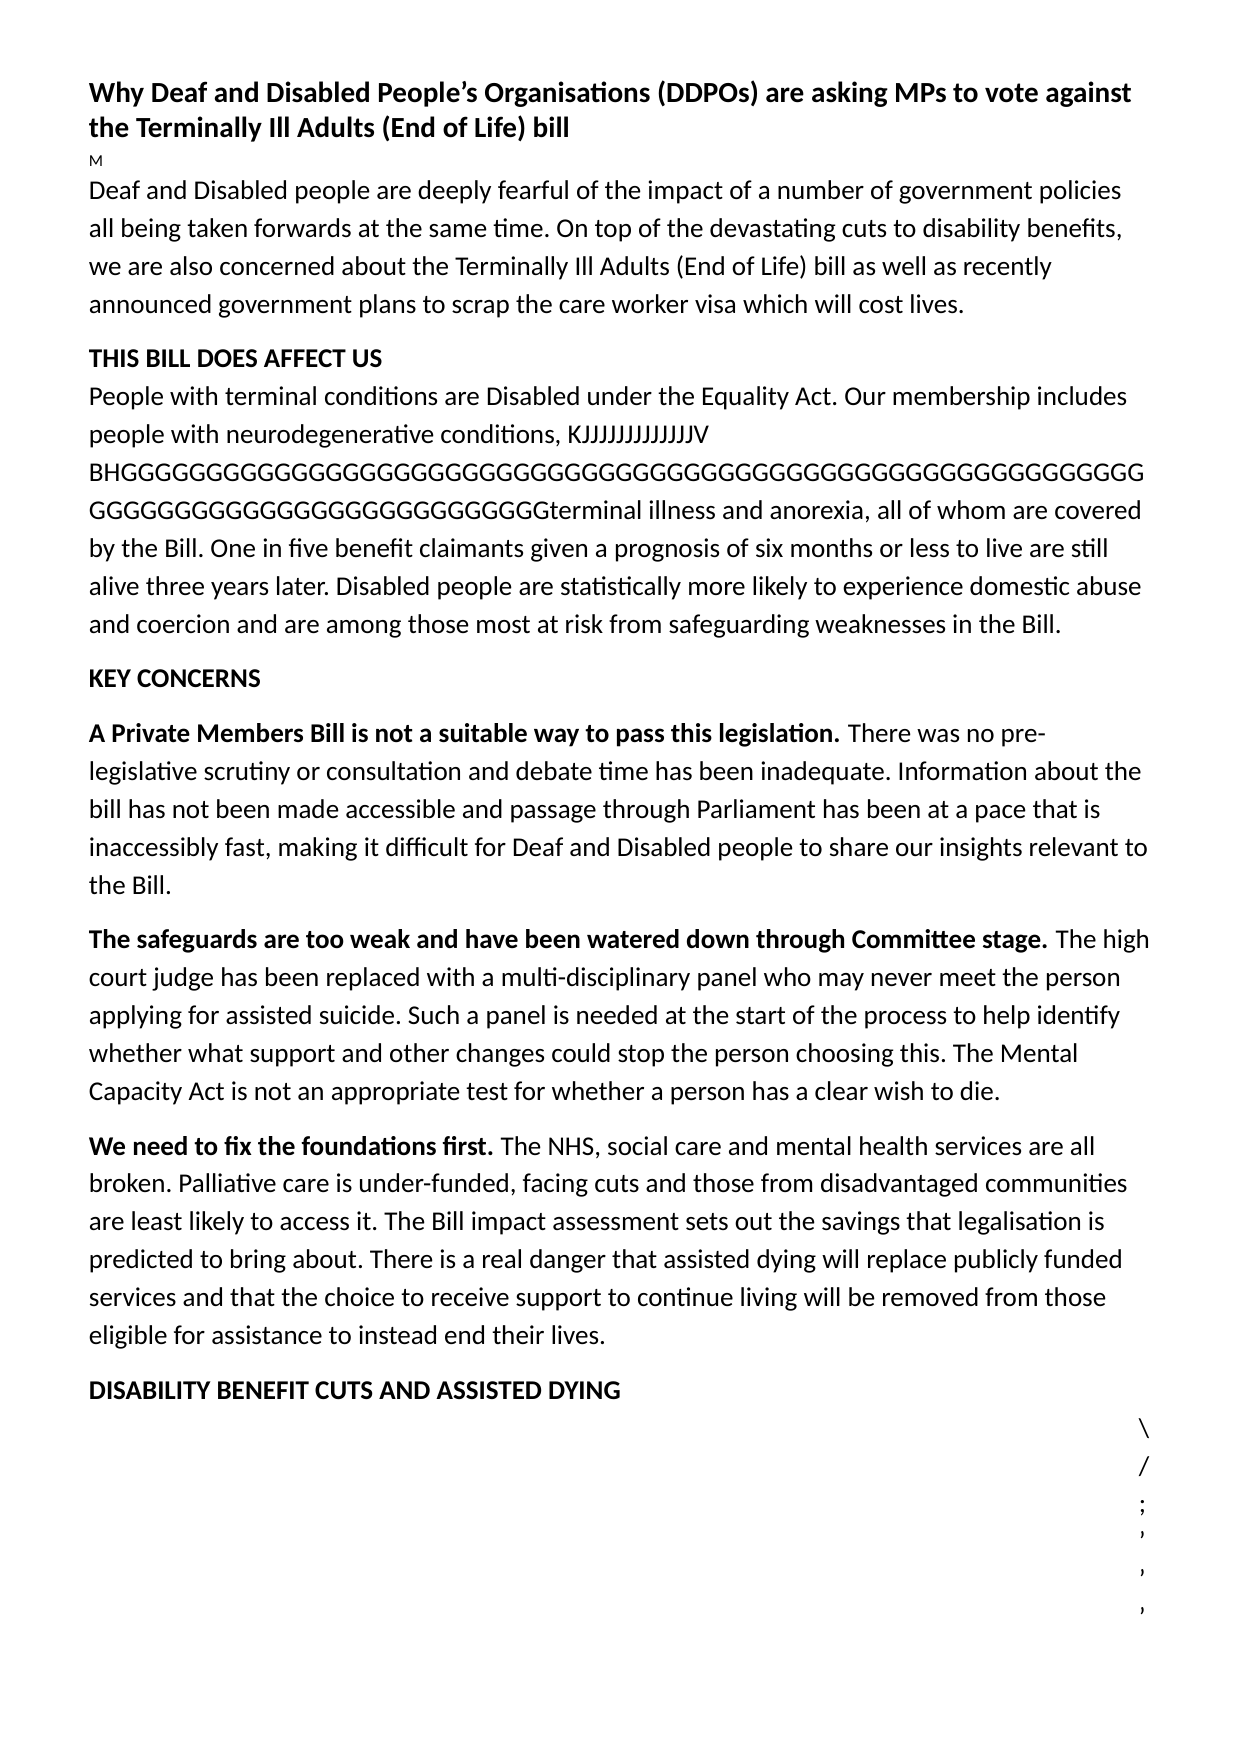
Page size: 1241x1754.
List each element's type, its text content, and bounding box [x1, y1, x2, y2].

text DISABILITY BENEFIT CUTS AND ASSISTED DYING [89, 1373, 1152, 1406]
text People with terminal conditions are Disabled under the Equality Act. Our membership includes people with neurodegenerative conditions, KJJJJJJJJJJJJJV BHGGGGGGGGGGGGGGGGGGGGGGGGGGGGGGGGGGGGGGGGGGGGGGGGGGGGGGGGGGGGGGGGGGGGGGGGGGGGGGGGGGGGGGGterminal illness and anorexia, all of whom are covered by the Bill. One in five benefit claimants given a prognosis of six months or less to live are still alive three years later. Disabled people are statistically more likely to experience domestic abuse and coercion and are among those most at risk from safeguarding weaknesses in the Bill. [89, 379, 1152, 640]
text KEY CONCERNS [89, 662, 1152, 695]
text THIS BILL DOES AFFECT US [89, 342, 1152, 375]
text The safeguards are too weak and have been watered down through Committee stage. The high court judge has been replaced with a multi-disciplinary panel who may never meet the person applying for assisted suicide. Such a panel is needed at the start of the process to help identify whether what support and other changes could stop the person choosing this. The Mental Capacity Act is not an appropriate test for whether a person has a clear wish to die. [89, 922, 1152, 1107]
text We need to fix the foundations first. The NHS, social care and mental health services are all broken. Palliative care is under-funded, facing cuts and those from disadvantaged communities are least likely to access it. The Bill impact assessment sets out the savings that legalisation is predicted to bring about. There is a real danger that assisted dying will replace publicly funded services and that the choice to receive support to continue living will be removed from those eligible for assistance to instead end their lives. [89, 1129, 1152, 1351]
text A Private Members Bill is not a suitable way to pass this legislation. There was no pre-legislative scrutiny or consultation and debate time has been inadequate. Information about the bill has not been made accessible and passage through Parliament has been at a pace that is inaccessibly fast, making it difficult for Deaf and Disabled people to share our insights relevant to the Bill. [89, 716, 1152, 901]
text Deaf and Disabled people are deeply fearful of the impact of a number of government policies all being taken forwards at the same time. On top of the devastating cuts to disability benefits, we are also concerned about the Terminally Ill Adults (End of Life) bill as well as recently announced government plans to scrap the care worker visa which will cost lives. [89, 173, 1152, 320]
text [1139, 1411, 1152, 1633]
text M [89, 150, 1152, 170]
